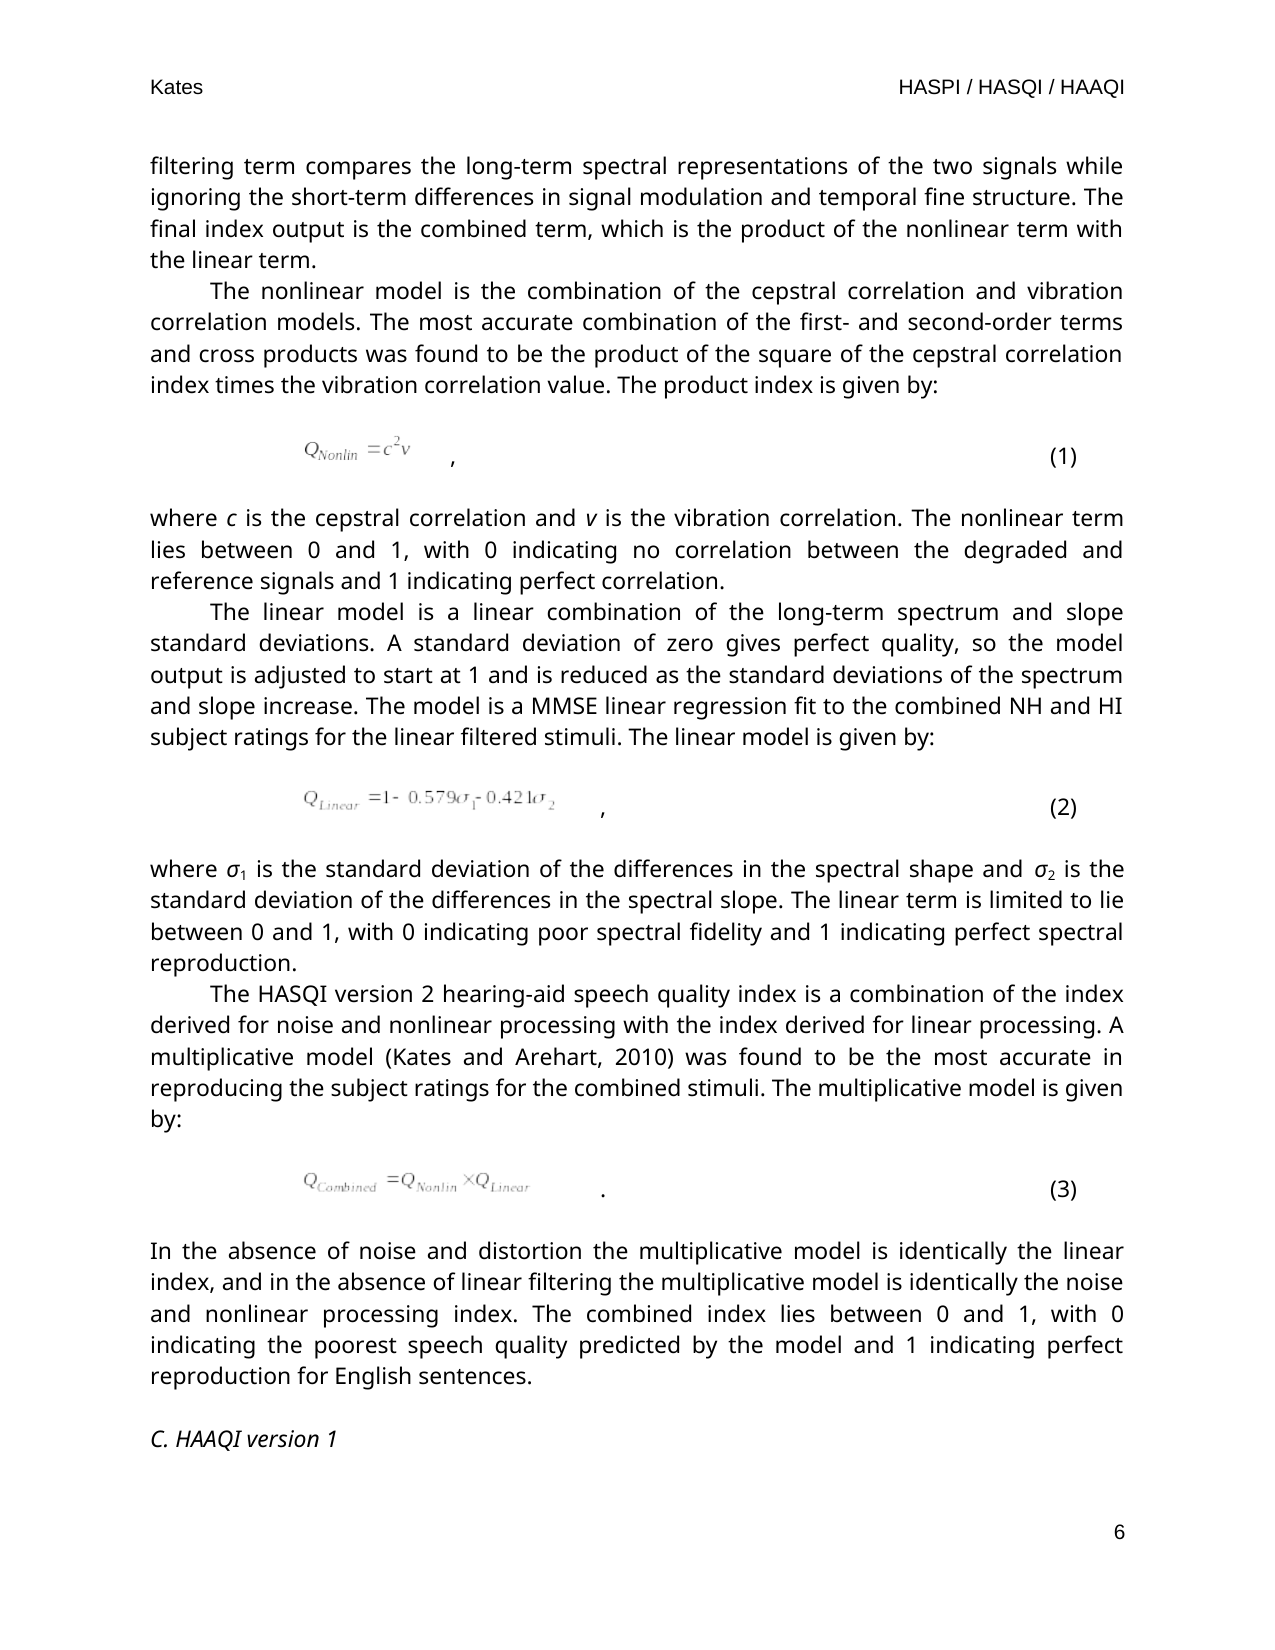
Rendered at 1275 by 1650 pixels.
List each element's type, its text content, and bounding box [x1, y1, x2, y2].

text . (3) [150, 1166, 1125, 1204]
text , (2) [225, 783, 1125, 822]
text , (1) [225, 431, 1125, 471]
text where σ1 is the standard deviation of the differences in the spectral shape and σ2 is the standard deviation of the differences in the spectral slope. The linear term is limited to lie between 0 and 1, with 0 indicating poor spectral fidelity and 1 indicating perfect spectral reproduction. [150, 853, 1125, 978]
text The linear model is a linear combination of the long-term spectrum and slope standard deviations. A standard deviation of zero gives perfect quality, so the model output is adjusted to start at 1 and is reduced as the standard deviations of the spectrum and slope increase. The model is a MMSE linear regression fit to the combined NH and HI subject ratings for the linear filtered stimuli. The linear model is given by: [150, 596, 1125, 752]
text C. HAAQI version 1 [150, 1422, 1125, 1454]
text The HASQI version 2 hearing-aid speech quality index is a combination of the index derived for noise and nonlinear processing with the index derived for linear processing. A multiplicative model (Kates and Arehart, 2010) was found to be the most accurate in reproducing the subject ratings for the combined stimuli. The multiplicative model is given by: [150, 978, 1125, 1134]
text The nonlinear model is the combination of the cepstral correlation and vibration correlation models. The most accurate combination of the first- and second-order terms and cross products was found to be the product of the square of the cepstral correlation index times the vibration correlation value. The product index is given by: [150, 275, 1125, 400]
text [150, 150, 1125, 275]
text In the absence of noise and distortion the multiplicative model is identically the linear index, and in the absence of linear filtering the multiplicative model is identically the noise and nonlinear processing index. The combined index lies between 0 and 1, with 0 indicating the poorest speech quality predicted by the model and 1 indicating perfect reproduction for English sentences. [150, 1235, 1125, 1391]
text where c is the cepstral correlation and v is the vibration correlation. The nonlinear term lies between 0 and 1, with 0 indicating no correlation between the degraded and reference signals and 1 indicating perfect correlation. [150, 502, 1125, 596]
